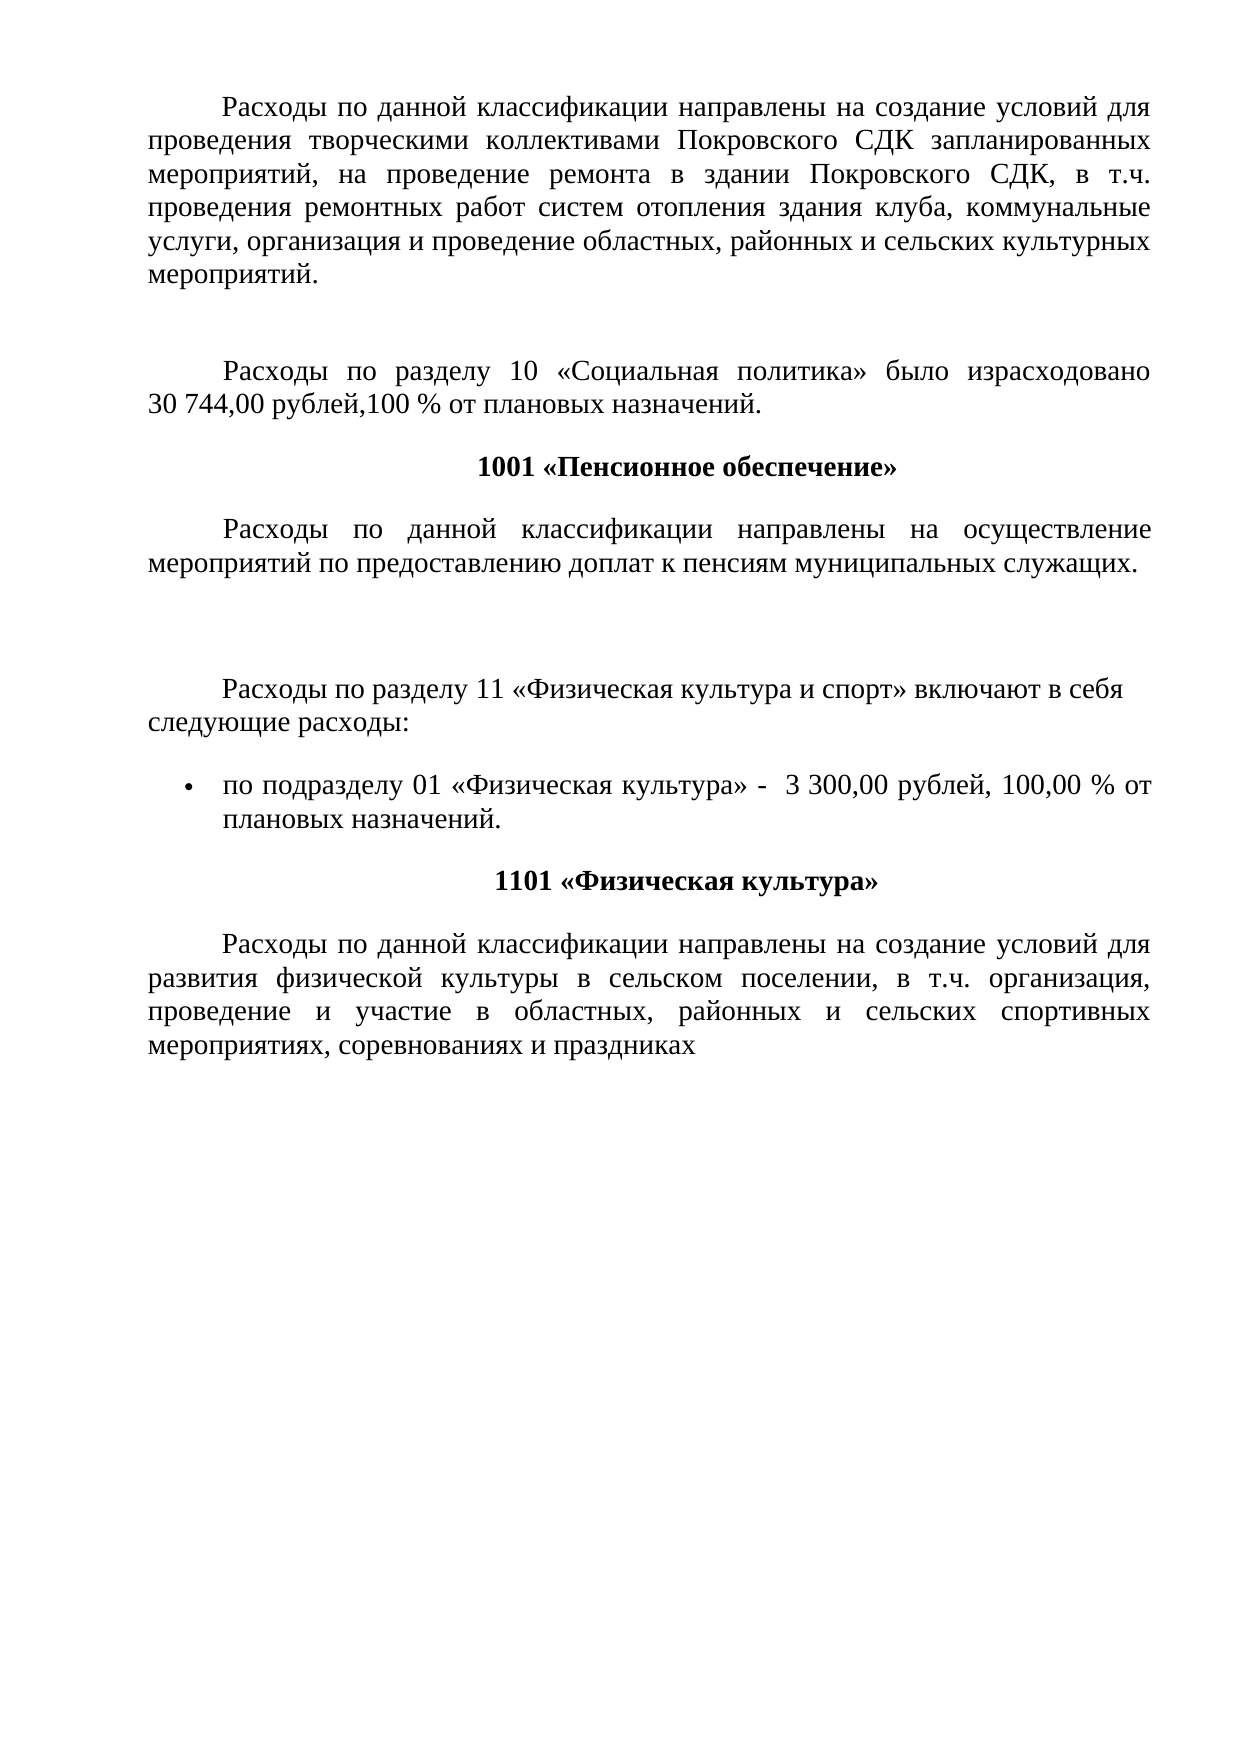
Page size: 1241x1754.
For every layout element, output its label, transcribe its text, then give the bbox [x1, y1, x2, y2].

list по подразделу 01 «Физическая культура» - 3 300,00 рублей, 100,00 % от плановых назначений. [185, 767, 1152, 834]
text 1001 «Пенсионное обеспечение» [148, 449, 1152, 482]
text 1101 «Физическая культура» [148, 863, 1152, 897]
text Расходы по разделу 11 «Физическая культура и спорт» включают в себя следующие расходы: [148, 671, 1152, 738]
text Расходы по данной классификации направлены на создание условий для развития физической культуры в сельском поселении, в т.ч. организация, проведение и участие в областных, районных и сельских спортивных мероприятиях, соревнованиях и праздниках [148, 926, 1152, 1060]
text Расходы по данной классификации направлены на создание условий для проведения творческими коллективами Покровского СДК запланированных мероприятий, на проведение ремонта в здании Покровского СДК, в т.ч. проведения ремонтных работ систем отопления здания клуба, коммунальные услуги, организация и проведение областных, районных и сельских культурных мероприятий. [148, 89, 1152, 290]
text Расходы по данной классификации направлены на осуществление мероприятий по предоставлению доплат к пенсиям муниципальных служащих. [148, 512, 1152, 579]
text Расходы по разделу 10 «Социальная политика» было израсходовано 30 744,00 рублей,100 % от плановых назначений. [148, 353, 1152, 420]
